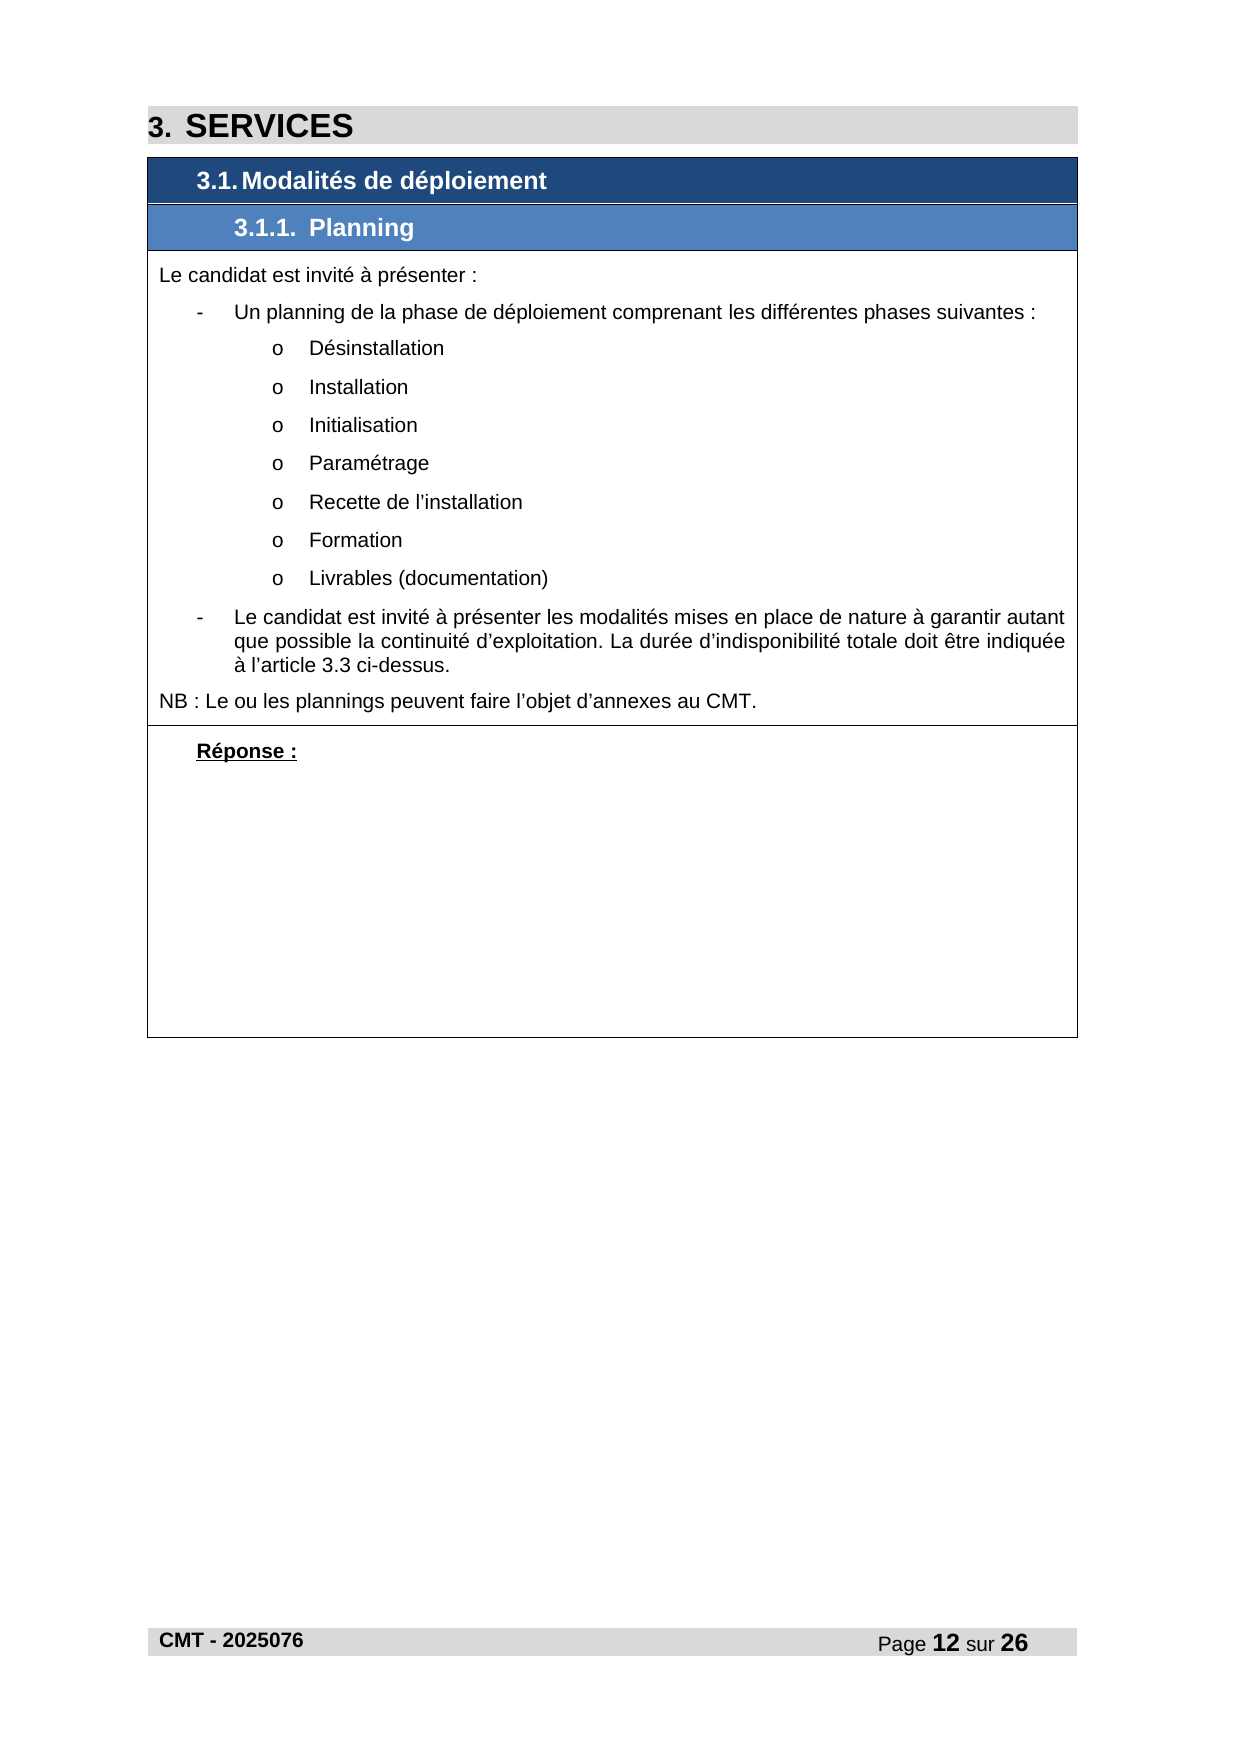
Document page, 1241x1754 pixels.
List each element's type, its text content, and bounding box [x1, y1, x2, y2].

table_cell Réponse : [148, 726, 1077, 1037]
table_header Modalités de déploiement [148, 158, 1077, 203]
table_cell Le candidat est invité à présenter : Un planning de la phase de déploiement comprenant les différentes phases suivantes : Désinstallation Installation Initialisation Paramétrage Recette de l’installation Formation Livrables (documentation) Le candidat est invité à présenter les modalités mises en place de nature à garantir autant que possible la continuité d’exploitation. La durée d’indisponibilité totale doit être indiquée à l’article 3.3 ci-dessus. NB : Le ou les plannings peuvent faire l’objet d’annexes au CMT. [148, 251, 1077, 725]
subtitle SERVICES [148, 106, 1078, 144]
table_cell Planning [148, 205, 1077, 250]
